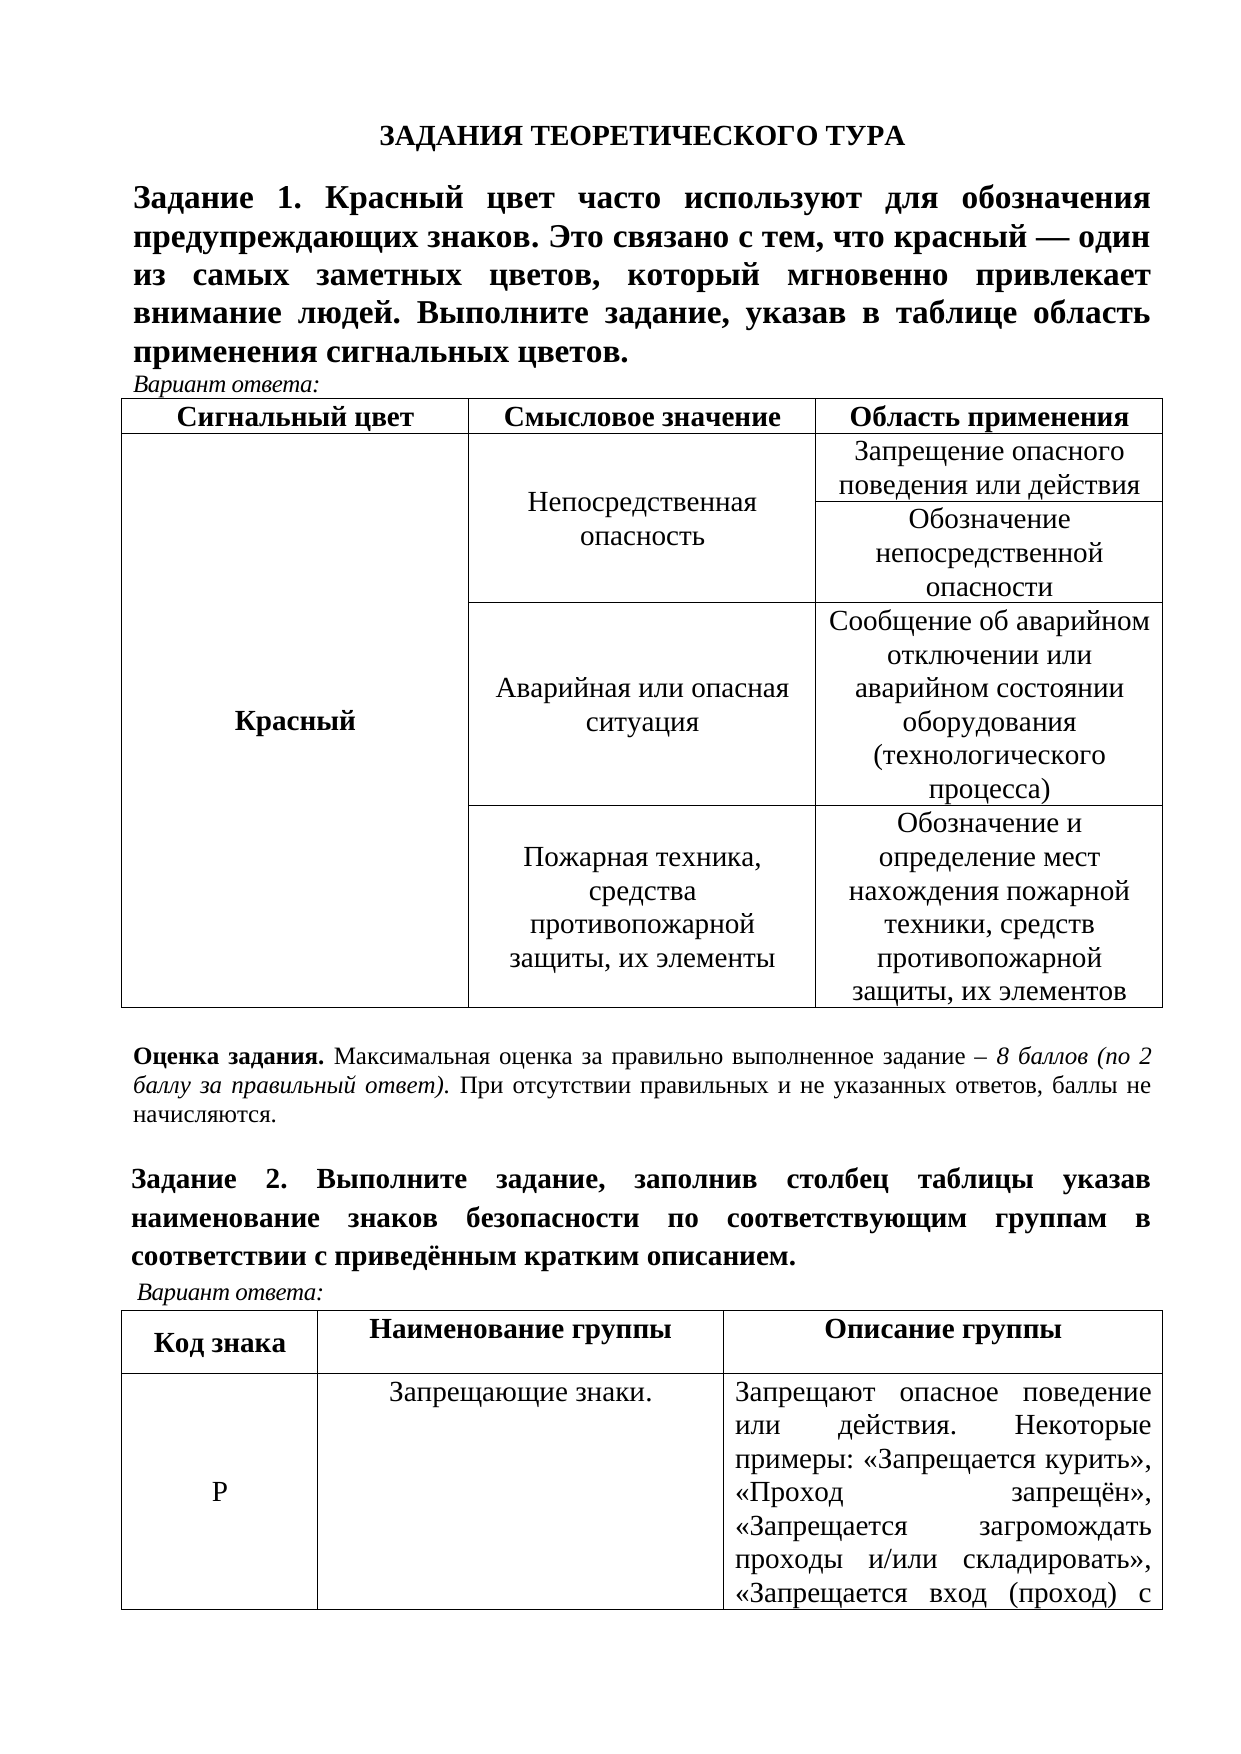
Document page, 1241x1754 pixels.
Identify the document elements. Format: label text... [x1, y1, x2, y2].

table_cell Сообщение об аварийном отключении или аварийном состоянии оборудования (технологического процесса) [816, 603, 1162, 804]
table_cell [724, 1374, 1162, 1609]
table_header Код знака [122, 1311, 317, 1373]
table_cell Аварийная или опасная ситуация [469, 603, 815, 804]
text Задание 2. Выполните задание, заполнив столбец таблицы указав наименование знаков безопасности по соответствующим группам в соответствии с приведённым кратким описанием. [131, 1161, 1152, 1272]
table_cell Р F E [122, 1374, 317, 1609]
table_cell Непосредственная опасность [469, 434, 815, 602]
table_header Описание группы [724, 1311, 1162, 1373]
table_cell Запрещение опасного поведения или действия [816, 434, 1162, 501]
table_cell Обозначение непосредственной опасности [816, 502, 1162, 602]
table_cell Пожарная техника, средства противопожарной защиты, их элементы [469, 806, 815, 1007]
text Вариант ответа: [131, 1277, 1152, 1306]
table_header Сигнальный цвет [122, 399, 468, 432]
table_header Область применения [816, 399, 1162, 432]
table_header Наименование группы [318, 1311, 723, 1373]
table_header Смысловое значение [469, 399, 815, 432]
text Задание 1. Красный цвет часто используют для обозначения предупреждающих знаков. Это связано с тем, что красный — один из самых заметных цветов, который мгновенно привлекает внимание людей. Выполните задание, указав в таблице область применения сигнальных цветов. [133, 177, 1152, 369]
text ЗАДАНИЯ ТЕОРЕТИЧЕСКОГО ТУРА [133, 118, 1152, 152]
text Оценка задания. Максимальная оценка за правильно выполненное задание – 8 баллов (по 2 баллу за правильный ответ). При отсутствии правильных и не указанных ответов, баллы не начисляются. [133, 1041, 1152, 1128]
text Вариант ответа: [133, 369, 1152, 398]
table_cell Обозначение и определение мест нахождения пожарной техники, средств противопожарной защиты, их элементов [816, 806, 1162, 1007]
table_cell Красный [122, 434, 468, 1007]
table_cell Запрещающие знаки. [318, 1374, 723, 1609]
